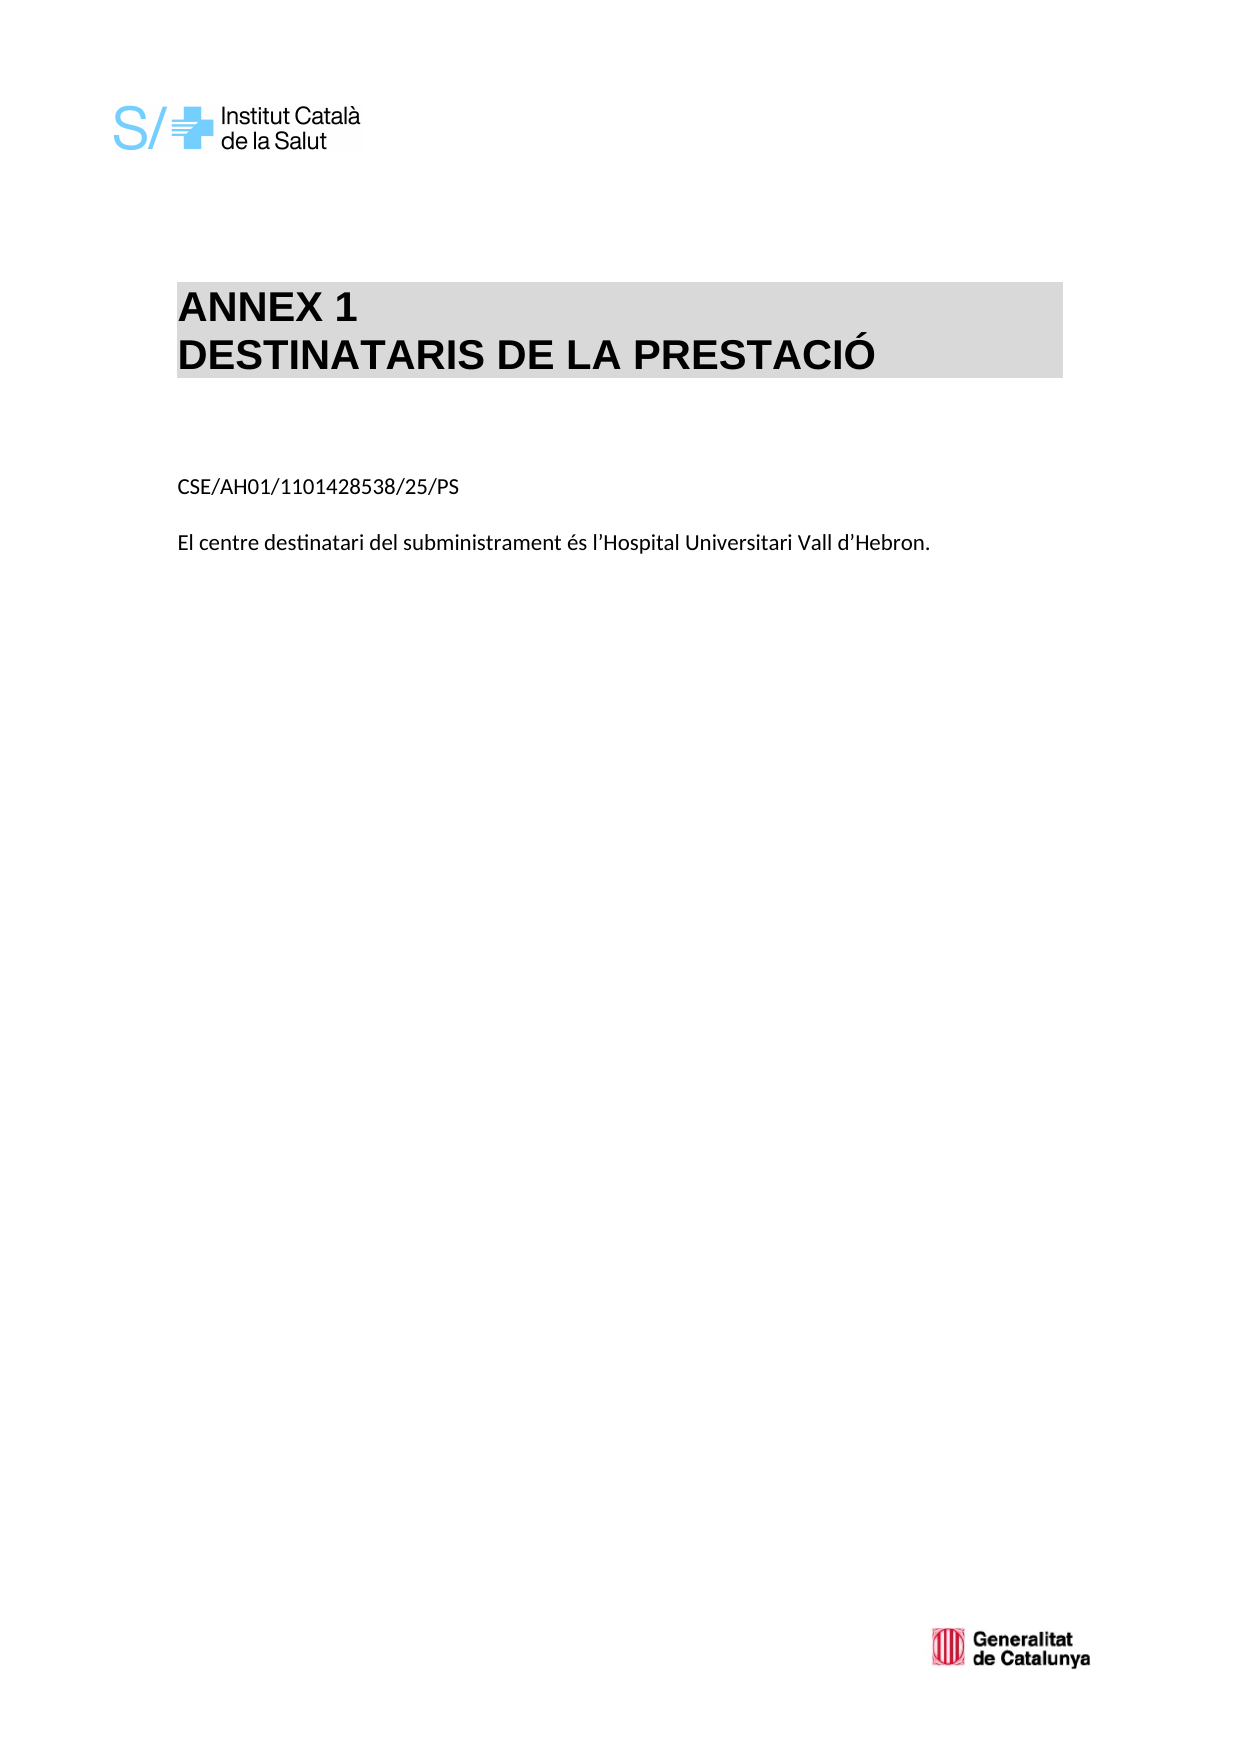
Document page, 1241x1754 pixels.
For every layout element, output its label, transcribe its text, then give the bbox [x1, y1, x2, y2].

text ANNEX 1 [177, 282, 1063, 330]
picture [893, 1621, 1129, 1674]
text El centre destinatari del subministrament és l’Hospital Universitari Vall d’Hebron. [177, 528, 1063, 556]
text CSE/AH01/1101428538/25/PS [177, 472, 1063, 500]
text DESTINATARIS DE LA PRESTACIÓ [177, 330, 1063, 378]
picture [112, 103, 363, 154]
